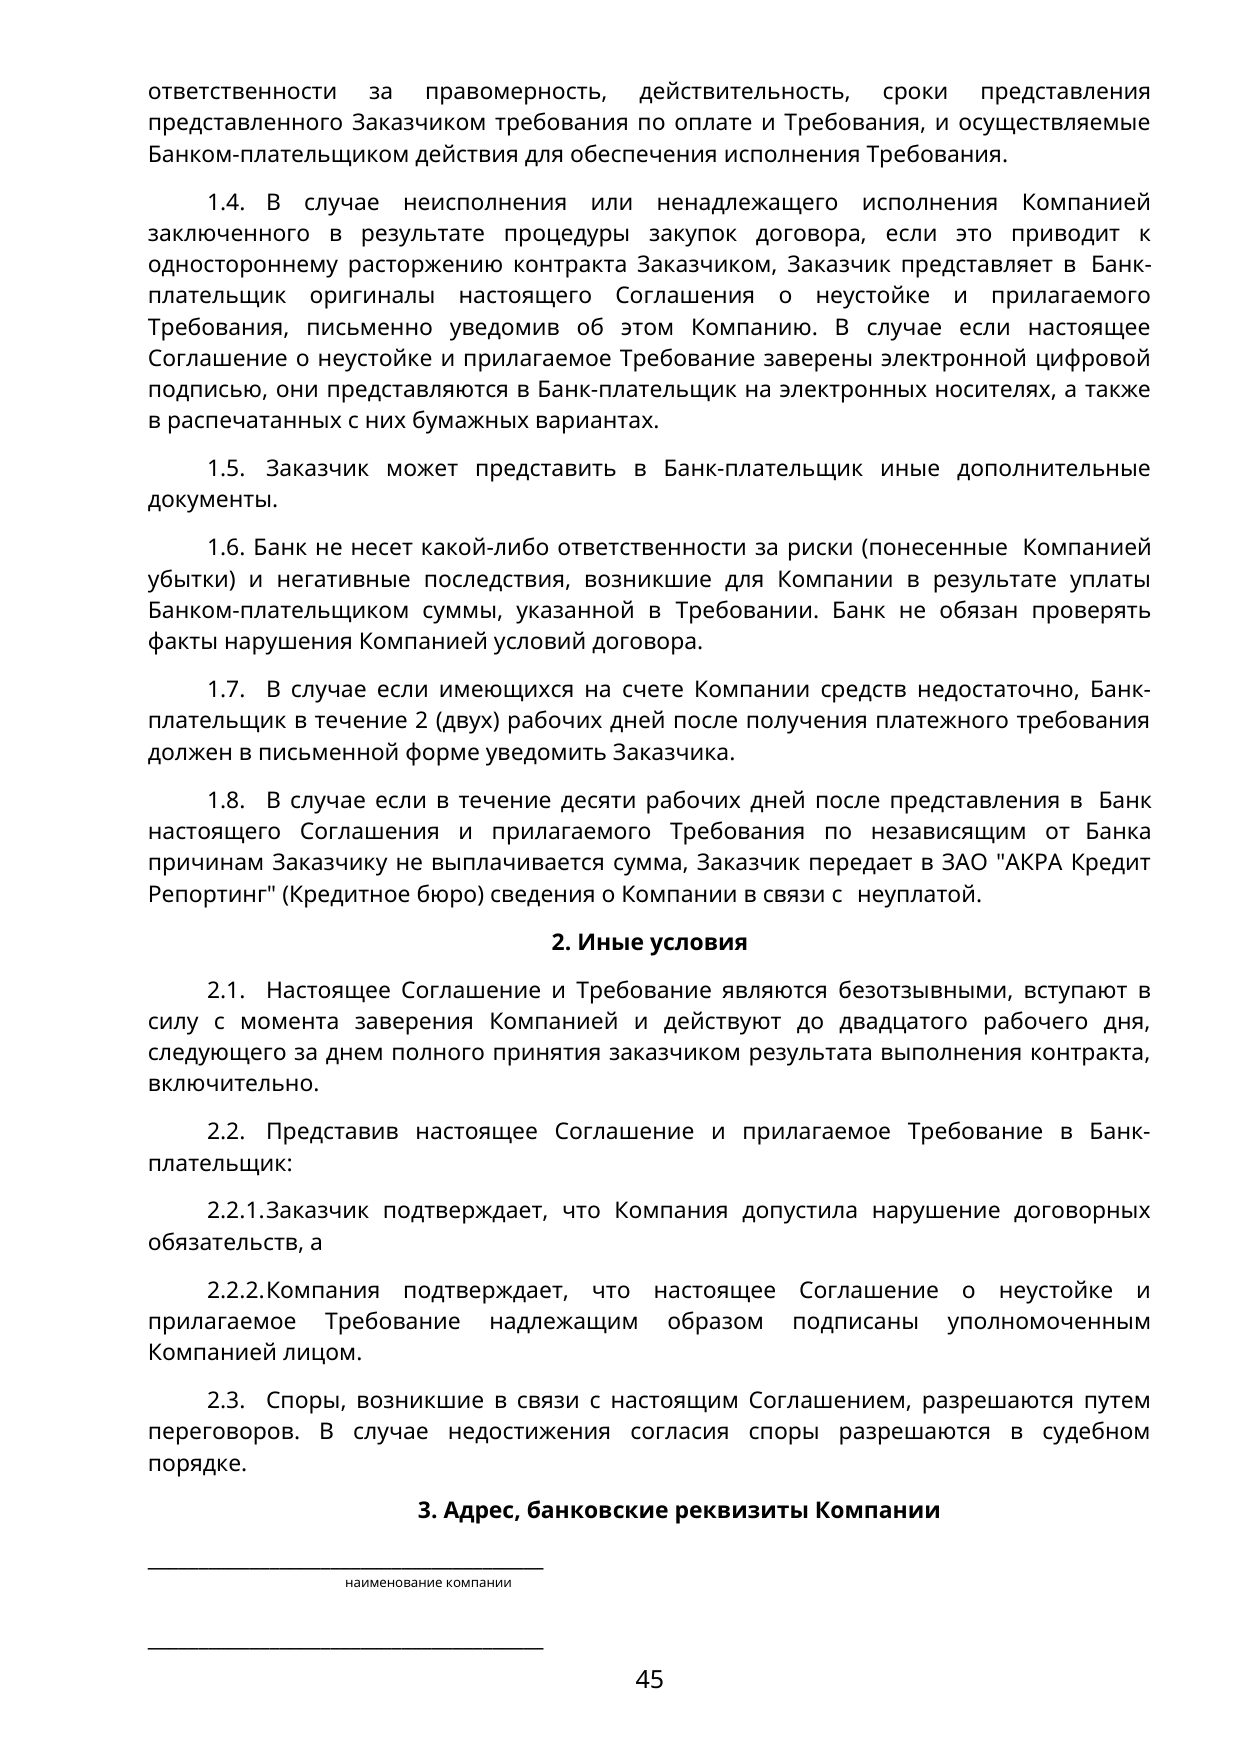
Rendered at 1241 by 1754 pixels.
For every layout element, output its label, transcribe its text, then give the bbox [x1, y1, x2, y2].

text наименование компании [148, 1573, 709, 1605]
text 2.2.1. Заказчик подтверждает, что Компания допустила нарушение договорных обязательств, а [148, 1194, 1152, 1257]
text 1.8. В случае если в течение десяти рабочих дней после представления в Банк настоящего Соглашения и прилагаемого Требования по независящим от Банка причинам Заказчику не выплачивается сумма, Заказчик передает в ЗАО "АКРА Кредит Репортинг" (Кредитное бюро) сведения о Компании в связи с неуплатой. [148, 784, 1152, 909]
text 1.5. Заказчик может представить в Банк-плательщик иные дополнительные документы. [148, 452, 1152, 515]
text 2.2.2. Компания подтверждает, что настоящее Соглашение о неустойке и прилагаемое Требование надлежащим образом подписаны уполномоченным Компанией лицом. [148, 1273, 1152, 1367]
text 2.3. Споры, возникшие в связи с настоящим Соглашением, разрешаются путем переговоров. В случае недостижения согласия споры разрешаются в судебном порядке. [148, 1384, 1152, 1478]
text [148, 75, 1152, 169]
text 1.6. Банк не несет какой-либо ответственности за риски (понесенные Компанией убытки) и негативные последствия, возникшие для Компании в результате уплаты Банком-плательщиком суммы, указанной в Требовании. Банк не обязан проверять факты нарушения Компанией условий договора. [148, 531, 1152, 657]
text _______________________________________ [148, 1542, 1152, 1573]
text 1.7. В случае если имеющихся на счете Компании средств недостаточно, Банк-плательщик в течение 2 (двух) рабочих дней после получения платежного требования должен в письменной форме уведомить Заказчика. [148, 673, 1152, 767]
text 2.2. Представив настоящее Соглашение и прилагаемое Требование в Банк-плательщик: [148, 1115, 1152, 1178]
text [148, 1621, 1152, 1653]
text 2. Иные условия [148, 926, 1152, 957]
text 1.4. В случае неисполнения или ненадлежащего исполнения Компанией заключенного в результате процедуры закупок договора, если это приводит к одностороннему расторжению контракта Заказчиком, Заказчик представляет в Банк-плательщик оригиналы настоящего Соглашения о неустойке и прилагаемого Требования, письменно уведомив об этом Компанию. В случае если настоящее Соглашение о неустойке и прилагаемое Требование заверены электронной цифровой подписью, они представляются в Банк-плательщик на электронных носителях, а также в распечатанных с них бумажных вариантах. [148, 185, 1152, 436]
text 2.1. Настоящее Соглашение и Требование являются безотзывными, вступают в силу с момента заверения Компанией и действуют до двадцатого рабочего дня, следующего за днем полного принятия заказчиком результата выполнения контракта, включительно. [148, 973, 1152, 1098]
text 3. Адрес, банковские реквизиты Компании [148, 1494, 1152, 1526]
